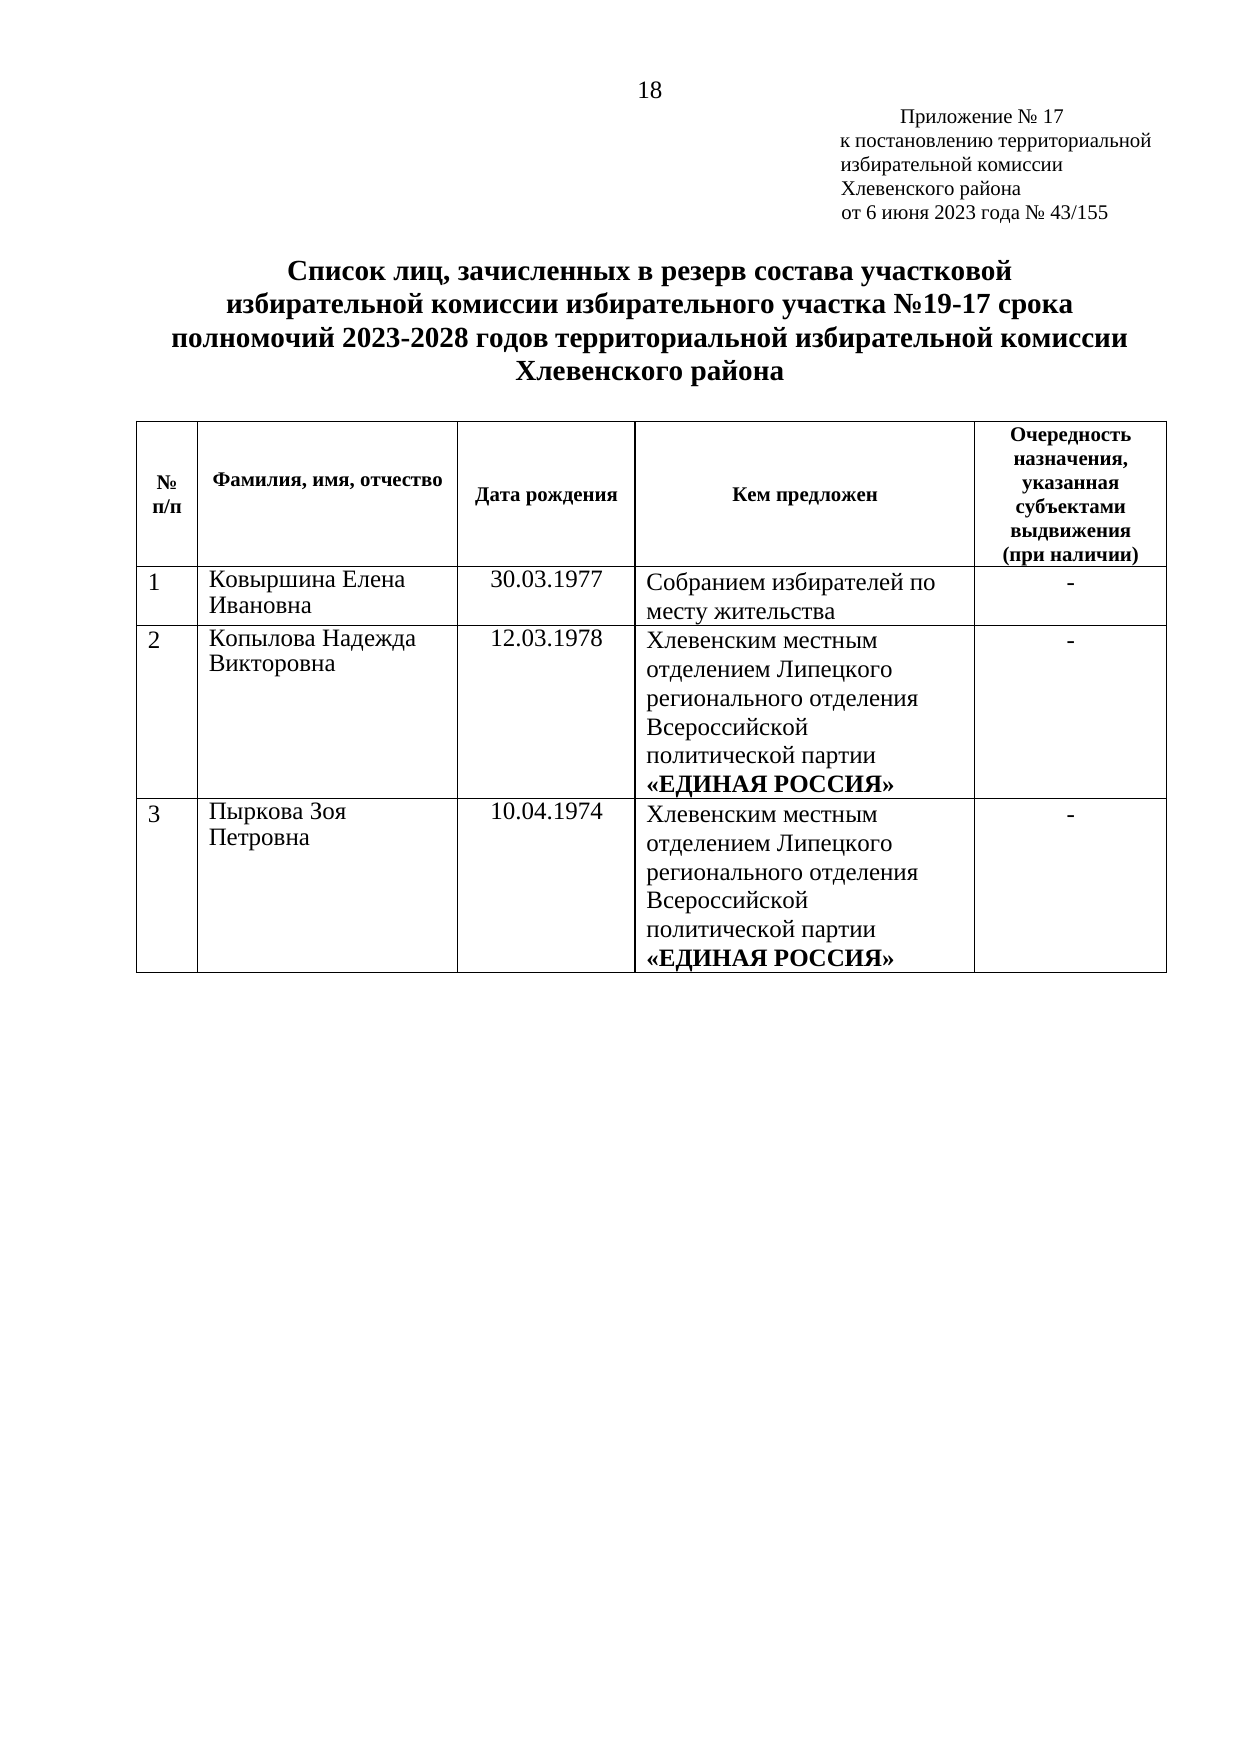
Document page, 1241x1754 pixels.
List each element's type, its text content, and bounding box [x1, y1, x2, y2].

text избирательной комиссии избирательного участка №19-17 срока полномочий 2023-2028 годов территориальной избирательной комиссии Хлевенского района [148, 286, 1152, 387]
table_cell 30.03.1977 [458, 567, 634, 624]
table_header № п/п [137, 422, 197, 566]
table_cell Копылова Надежда Викторовна [198, 626, 457, 798]
text Приложение № 17 [738, 104, 1152, 128]
table_cell - [975, 799, 1166, 972]
table_cell Собранием избирателей по месту жительства [636, 567, 974, 624]
table_cell Хлевенским местным отделением Липецкого регионального отделения Всероссийской политической партии «ЕДИНАЯ РОССИЯ» [636, 799, 974, 972]
text Список лиц, зачисленных в резерв состава участковой [148, 253, 1152, 286]
table_header Фамилия, имя, отчество [198, 422, 457, 566]
table_cell 3 [137, 799, 197, 972]
text Хлевенского района [148, 176, 1152, 200]
text избирательной комиссии [148, 152, 1152, 176]
table_header Очередность назначения, указанная субъектами выдвижения (при наличии) [975, 422, 1166, 566]
table_cell Ковыршина Елена Ивановна [198, 567, 457, 624]
table_header Кем предложен [636, 422, 974, 566]
table_header Дата рождения [458, 422, 634, 566]
table_cell 10.04.1974 [458, 799, 634, 972]
table_cell 1 [137, 567, 197, 624]
table_cell 12.03.1978 [458, 626, 634, 798]
table_cell Хлевенским местным отделением Липецкого регионального отделения Всероссийской политической партии «ЕДИНАЯ РОССИЯ» [636, 626, 974, 798]
table_cell - [975, 567, 1166, 624]
table_cell 2 [137, 626, 197, 798]
table_cell Пыркова Зоя Петровна [198, 799, 457, 972]
text к постановлению территориальной [148, 128, 1152, 152]
text от 6 июня 2023 года № 43/155 [148, 200, 1152, 224]
table_cell - [975, 626, 1166, 798]
